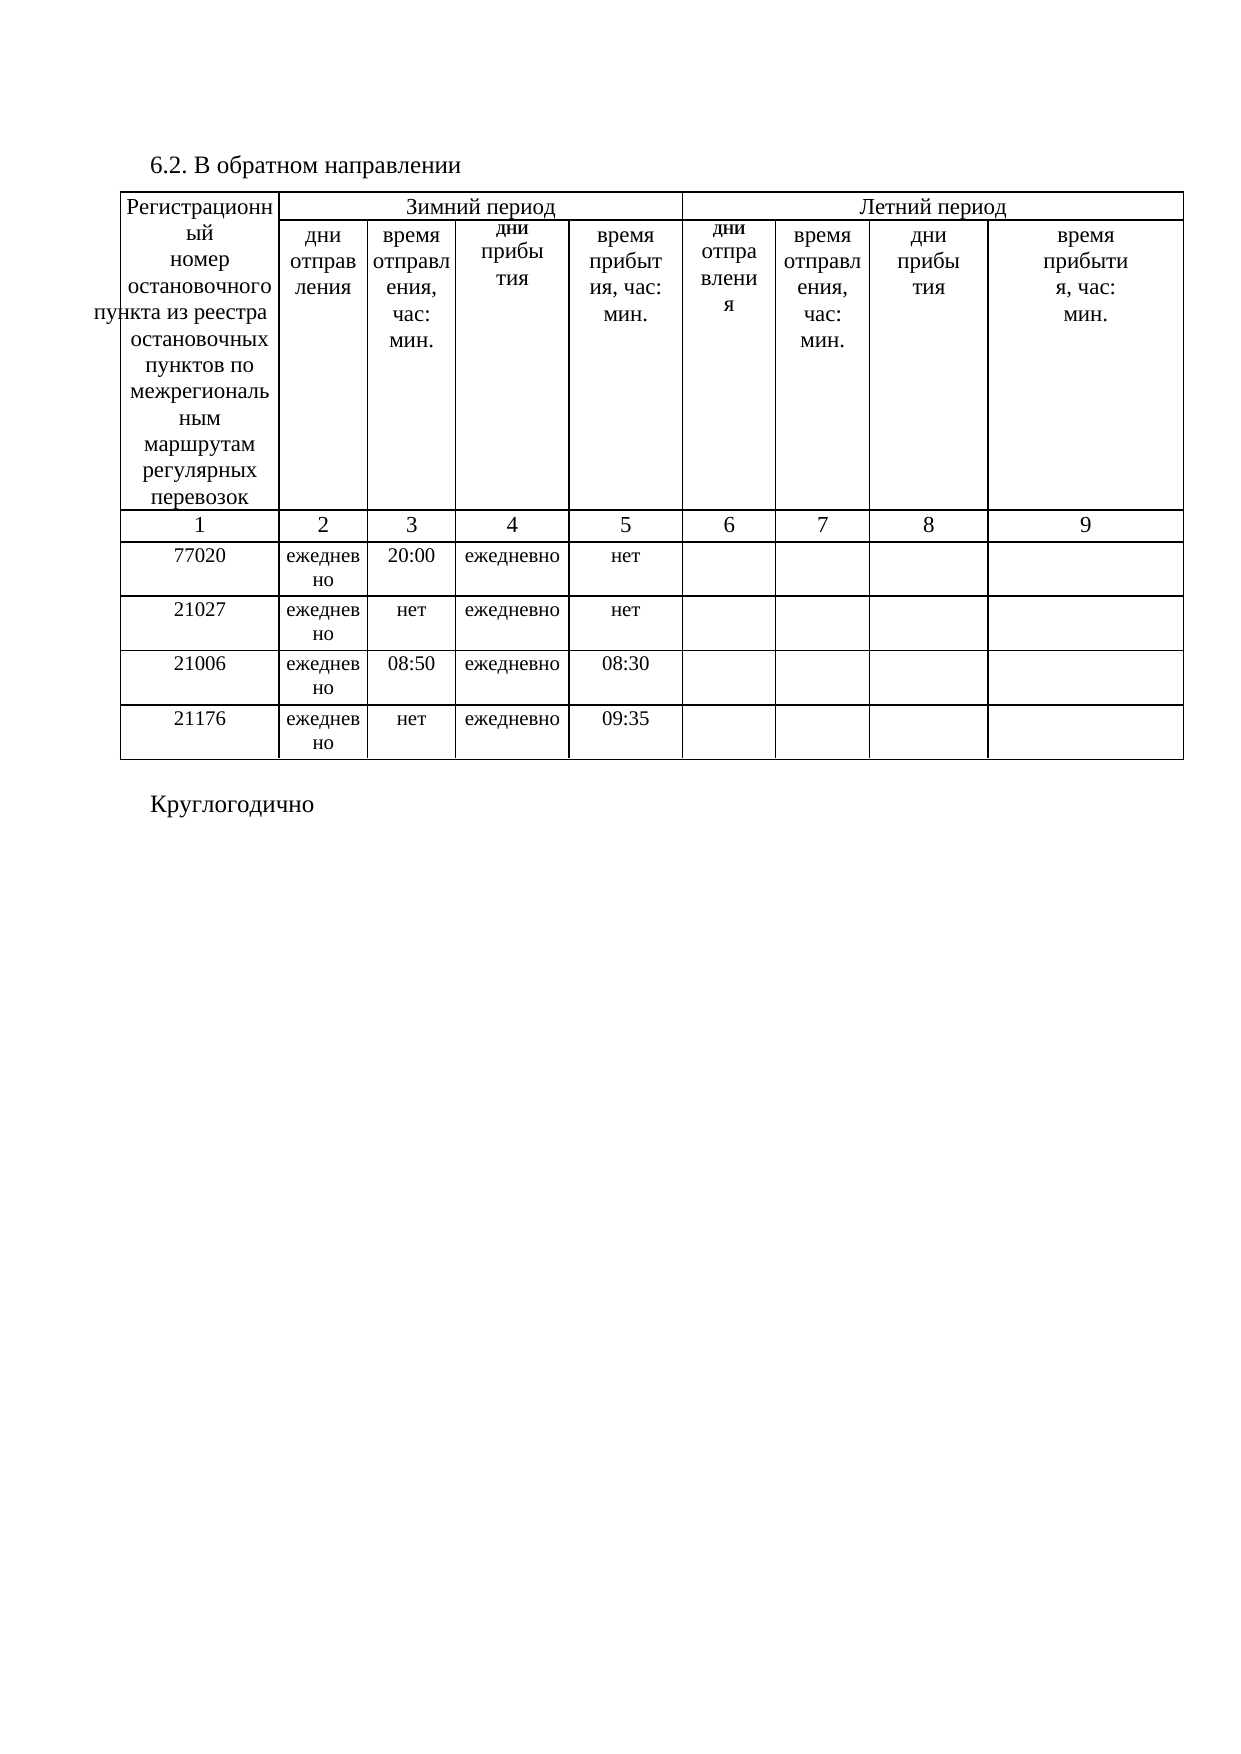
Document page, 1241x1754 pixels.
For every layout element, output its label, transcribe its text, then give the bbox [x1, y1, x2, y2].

table_cell [683, 651, 775, 704]
table_cell [870, 543, 987, 595]
text Круглогодично [150, 789, 1090, 817]
table_cell [989, 706, 1183, 758]
table_cell 21027 [121, 597, 278, 650]
table_cell 08:50 [368, 651, 455, 704]
table_cell нет [570, 543, 682, 595]
table_cell ежедневно [456, 651, 568, 704]
table_cell 20:00 [368, 543, 455, 595]
table_cell [870, 706, 987, 758]
table_cell [870, 597, 987, 650]
table_cell 21006 [121, 651, 278, 704]
table_cell 77020 [121, 543, 278, 595]
table_cell [776, 543, 869, 595]
table_cell [776, 597, 869, 650]
table_cell нет [368, 706, 455, 758]
table_cell ежедневно [280, 651, 367, 704]
table_cell ежедневно [456, 543, 568, 595]
table_cell 1 [121, 511, 278, 541]
table_cell ежедневно [456, 706, 568, 758]
table_cell время отправл ения, час: мин. [368, 221, 455, 509]
table_header Регистрационный номер остановочного пункта из реестра остановочных пунктов по межрегиональным маршрутам регулярных перевозок [121, 193, 278, 509]
table_cell [683, 706, 775, 758]
table_cell 8 [870, 511, 987, 541]
table_cell ежедневно [456, 597, 568, 650]
table_cell дни отправ ления [280, 221, 367, 509]
table_cell 2 [280, 511, 367, 541]
table_header Летний период [683, 193, 1183, 219]
table_cell [870, 651, 987, 704]
table_cell 7 [776, 511, 869, 541]
table_cell [989, 597, 1183, 650]
table_cell ежедневно [280, 597, 367, 650]
table_cell ежедневно [280, 706, 367, 758]
table_cell [683, 543, 775, 595]
table_cell 09:35 [570, 706, 682, 758]
table_cell время прибыт ия, час: мин. [570, 221, 682, 509]
table_cell 21176 [121, 706, 278, 758]
table_cell [776, 706, 869, 758]
table_header Зимний период [280, 193, 682, 219]
table_cell нет [368, 597, 455, 650]
table_cell [989, 543, 1183, 595]
table_cell время отправл ения, час: мин. [776, 221, 869, 509]
table_cell 6 [683, 511, 775, 541]
table_cell 4 [456, 511, 568, 541]
text 6.2. В обратном направлении [150, 150, 1090, 179]
table_cell 08:30 [570, 651, 682, 704]
table_cell 9 [989, 511, 1183, 541]
table_cell нет [570, 597, 682, 650]
table_cell 3 [368, 511, 455, 541]
table_cell ДНИ прибы тия [456, 221, 568, 509]
table_cell ДНИ отпра влени я [683, 221, 775, 509]
table_cell [776, 651, 869, 704]
table_cell дни прибы тия [870, 221, 987, 509]
table_cell [683, 597, 775, 650]
table_cell время прибыти я, час: мин. [989, 221, 1183, 509]
table_cell [989, 651, 1183, 704]
table_cell ежедневно [280, 543, 367, 595]
table_cell 5 [570, 511, 682, 541]
